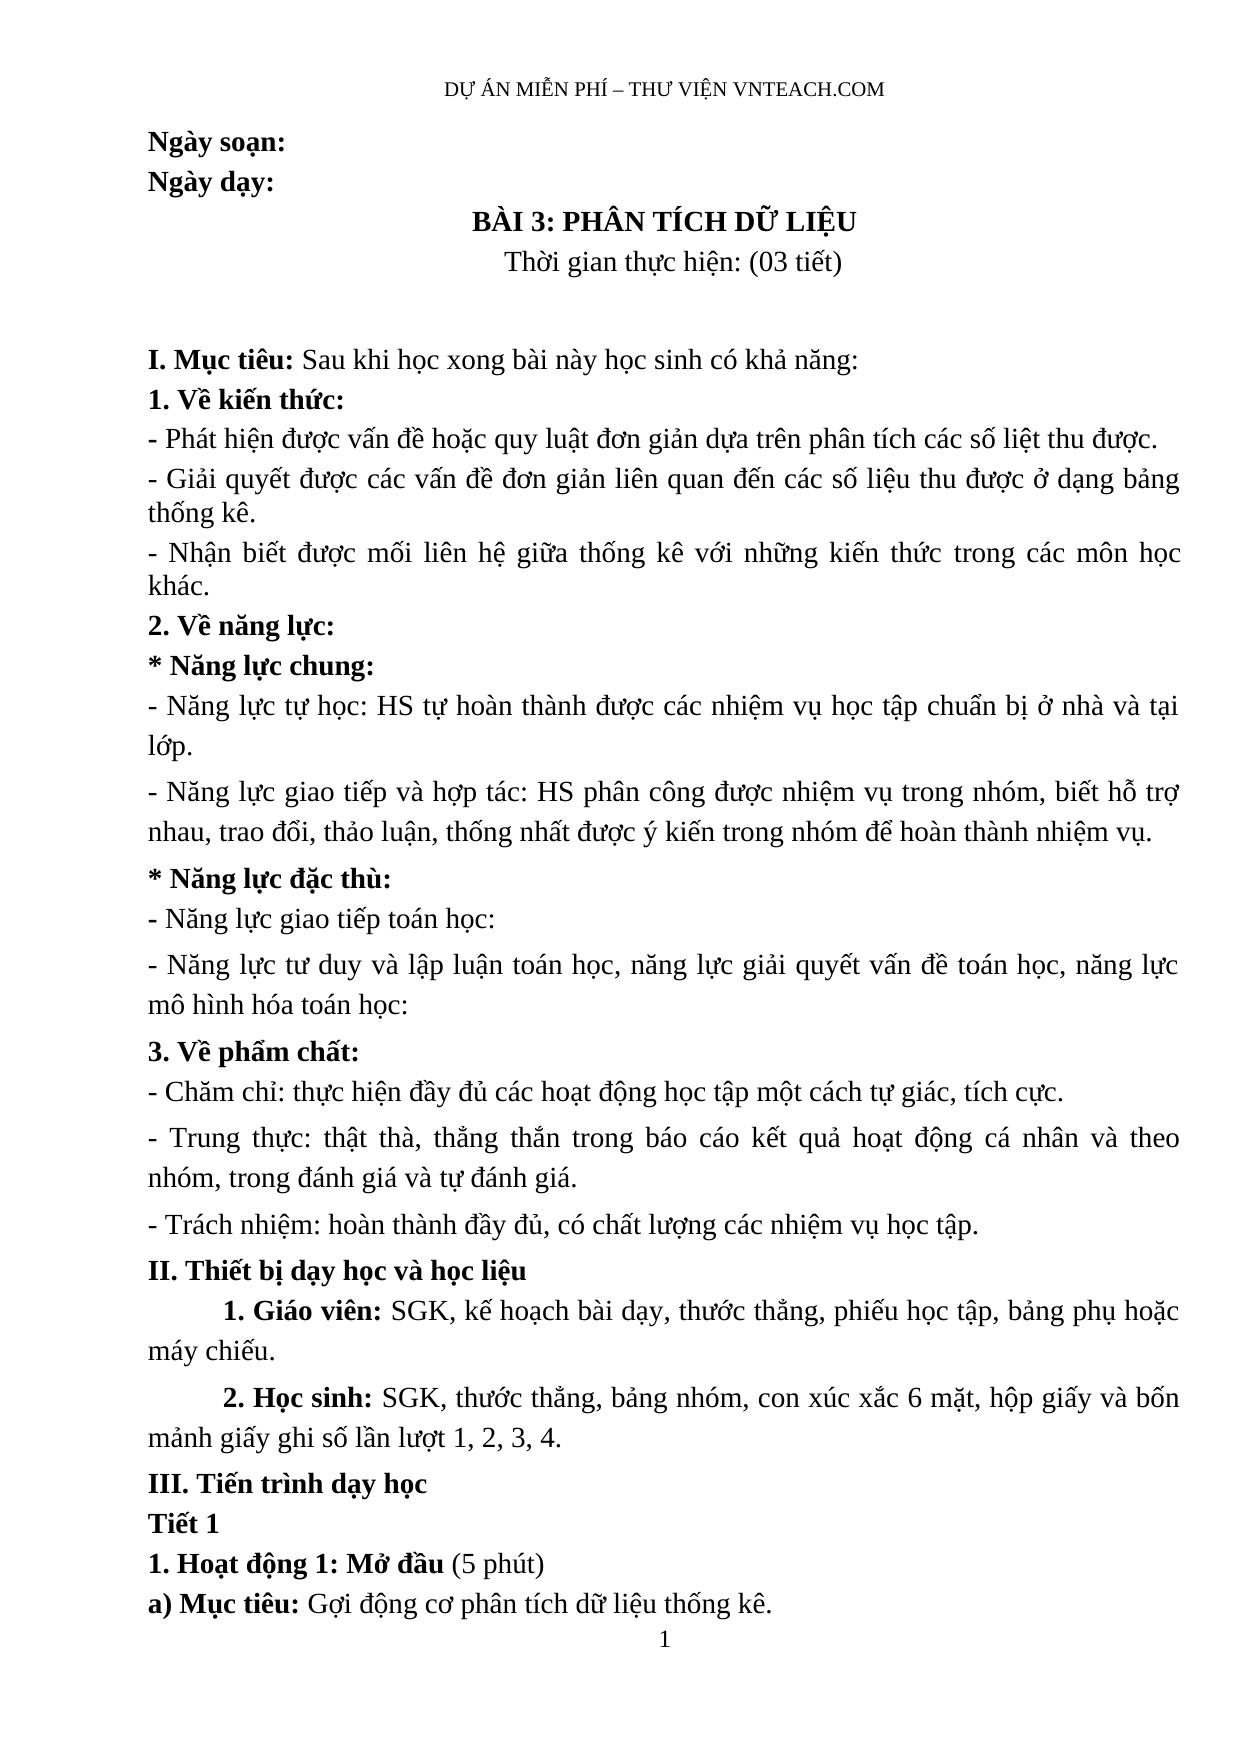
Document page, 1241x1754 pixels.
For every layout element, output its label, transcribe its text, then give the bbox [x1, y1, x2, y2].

text - Giải quyết được các vấn đề đơn giản liên quan đến các số liệu thu được ở dạng bảng thống kê. [148, 461, 1181, 528]
text 1. Về kiến thức: [148, 382, 1181, 415]
text 2. Về năng lực: [148, 608, 1181, 642]
text Ngày soạn: [148, 124, 1181, 158]
text Thời gian thực hiện: (03 tiết) [504, 244, 1181, 277]
text III. Tiến trình dạy học [148, 1466, 1181, 1500]
text - Năng lực giao tiếp và hợp tác: HS phân công được nhiệm vụ trong nhóm, biết hỗ trợ nhau, trao đổi, thảo luận, thống nhất được ý kiến trong nhóm để hoàn thành nhiệm vụ. [148, 774, 1181, 848]
text II. Thiết bị dạy học và học liệu [148, 1253, 1181, 1287]
text 1. Hoạt động 1: Mở đầu (5 phút)ID132022KNTTSTT 66 [148, 1546, 1181, 1579]
text 1. Giáo viên: SGK, kế hoạch bài dạy, thước thẳng, phiếu học tập, bảng phụ hoặc máy chiếu. [148, 1293, 1181, 1367]
text Ngày dạy: [148, 164, 1181, 198]
text - Trung thực: thật thà, thẳng thắn trong báo cáo kết quả hoạt động cá nhân và theo nhóm, trong đánh giá và tự đánh giá. [148, 1120, 1181, 1194]
text BÀI 3: PHÂN TÍCH DỮ LIỆU [148, 204, 1181, 237]
text 3. Về phẩm chất: [148, 1034, 1181, 1067]
text 2. Học sinh: SGK, thước thẳng, bảng nhóm, con xúc xắc 6 mặt, hộp giấy và bốn mảnh giấy ghi số lần lượt 1, 2, 3, 4. [148, 1380, 1181, 1453]
text - Nhận biết được mối liên hệ giữa thống kê với những kiến thức trong các môn học khác. [148, 535, 1181, 602]
text - Trách nhiệm: hoàn thành đầy đủ, có chất lượng các nhiệm vụ học tập. [148, 1207, 1181, 1240]
text - Năng lực giao tiếp toán học: [148, 901, 1181, 934]
text * Năng lực đặc thù: [148, 861, 1181, 894]
text I. Mục tiêu: Sau khi học xong bài này học sinh có khả năng: [148, 342, 1181, 376]
text - Phát hiện được vấn đề hoặc quy luật đơn giản dựa trên phân tích các số liệt thu được. [148, 422, 1181, 455]
text - Năng lực tự học: HS tự hoàn thành được các nhiệm vụ học tập chuẩn bị ở nhà và tại lớp. [148, 688, 1181, 761]
text * Năng lực chung: [148, 648, 1181, 681]
text Tiết 1 [148, 1506, 1181, 1540]
text - Chăm chỉ: thực hiện đầy đủ các hoạt động học tập một cách tự giác, tích cực. [148, 1074, 1181, 1107]
text a) Mục tiêu: Gợi động cơ phân tích dữ liệu thống kê. [148, 1586, 1181, 1619]
text - Năng lực tư duy và lập luận toán học, năng lực giải quyết vấn đề toán học, năng lực mô hình hóa toán học: [148, 947, 1181, 1021]
